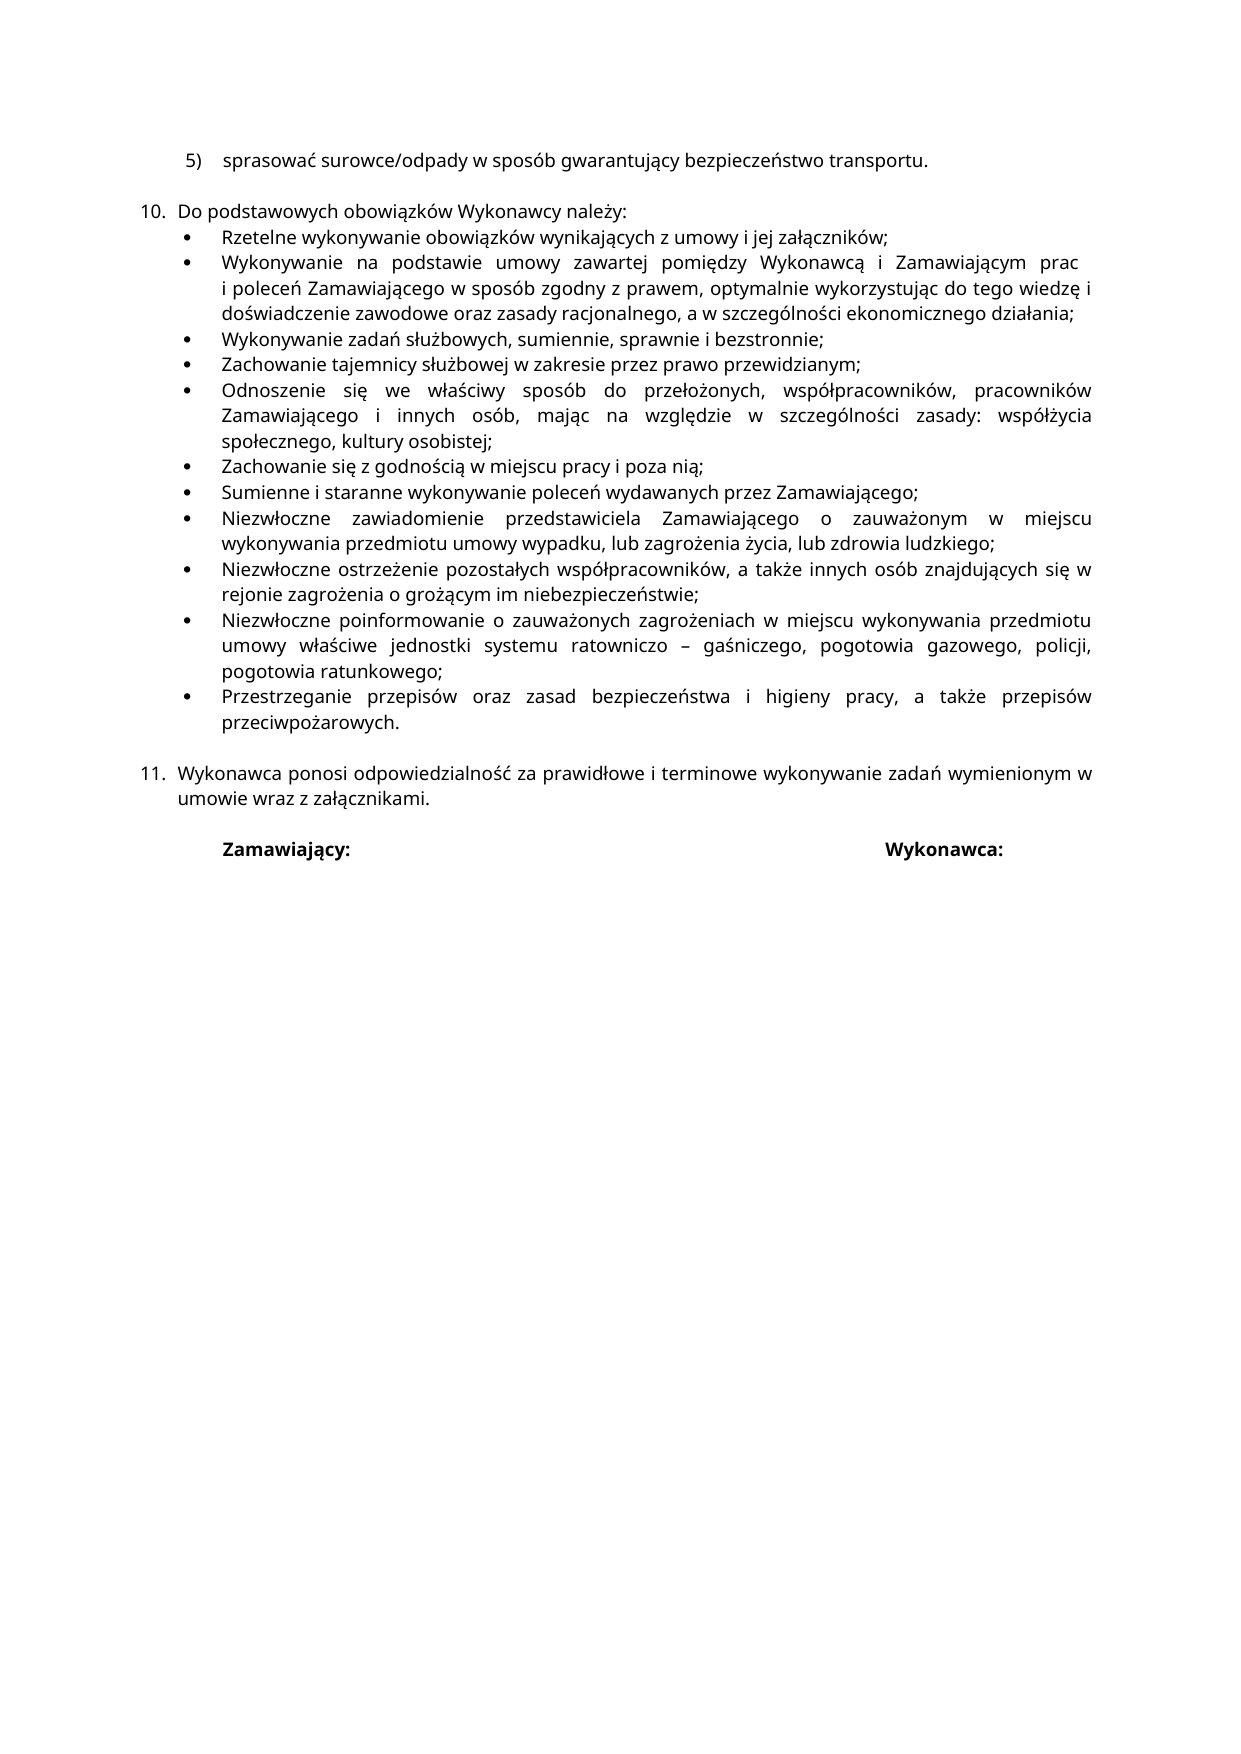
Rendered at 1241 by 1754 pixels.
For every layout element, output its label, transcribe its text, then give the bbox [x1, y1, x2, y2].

list Zachowanie tajemnicy służbowej w zakresie przez prawo przewidzianym; [184, 352, 1093, 377]
list Wykonywanie zadań służbowych, sumiennie, sprawnie i bezstronnie; [184, 326, 1093, 352]
list Do podstawowych obowiązków Wykonawcy należy: [140, 199, 1093, 224]
list Niezwłoczne poinformowanie o zauważonych zagrożeniach w miejscu wykonywania przedmiotu umowy właściwe jednostki systemu ratowniczo – gaśniczego, pogotowia gazowego, policji, pogotowia ratunkowego; [184, 607, 1093, 683]
list Wykonawca ponosi odpowiedzialność za prawidłowe i terminowe wykonywanie zadań wymienionym w umowie wraz z załącznikami. [140, 760, 1093, 811]
list Niezwłoczne ostrzeżenie pozostałych współpracowników, a także innych osób znajdujących się w rejonie zagrożenia o grożącym im niebezpieczeństwie; [184, 556, 1093, 607]
list Zachowanie się z godnością w miejscu pracy i poza nią; [184, 454, 1093, 479]
list Niezwłoczne zawiadomienie przedstawiciela Zamawiającego o zauważonym w miejscu wykonywania przedmiotu umowy wypadku, lub zagrożenia życia, lub zdrowia ludzkiego; [184, 505, 1093, 556]
list Przestrzeganie przepisów oraz zasad bezpieczeństwa i higieny pracy, a także przepisów przeciwpożarowych. [184, 683, 1093, 734]
list Odnoszenie się we właściwy sposób do przełożonych, współpracowników, pracowników Zamawiającego i innych osób, mając na względzie w szczególności zasady: współżycia społecznego, kultury osobistej; [184, 377, 1093, 454]
list sprasować surowce/odpady w sposób gwarantujący bezpieczeństwo transportu. [185, 148, 1093, 173]
list Sumienne i staranne wykonywanie poleceń wydawanych przez Zamawiającego; [184, 479, 1093, 505]
list Rzetelne wykonywanie obowiązków wynikających z umowy i jej załączników; [184, 224, 1093, 250]
list Zamawiający: Wykonawca: [223, 837, 1093, 862]
list Wykonywanie na podstawie umowy zawartej pomiędzy Wykonawcą i Zamawiającym prac i poleceń Zamawiającego w sposób zgodny z prawem, optymalnie wykorzystując do tego wiedzę i doświadczenie zawodowe oraz zasady racjonalnego, a w szczególności ekonomicznego działania; [184, 250, 1093, 326]
